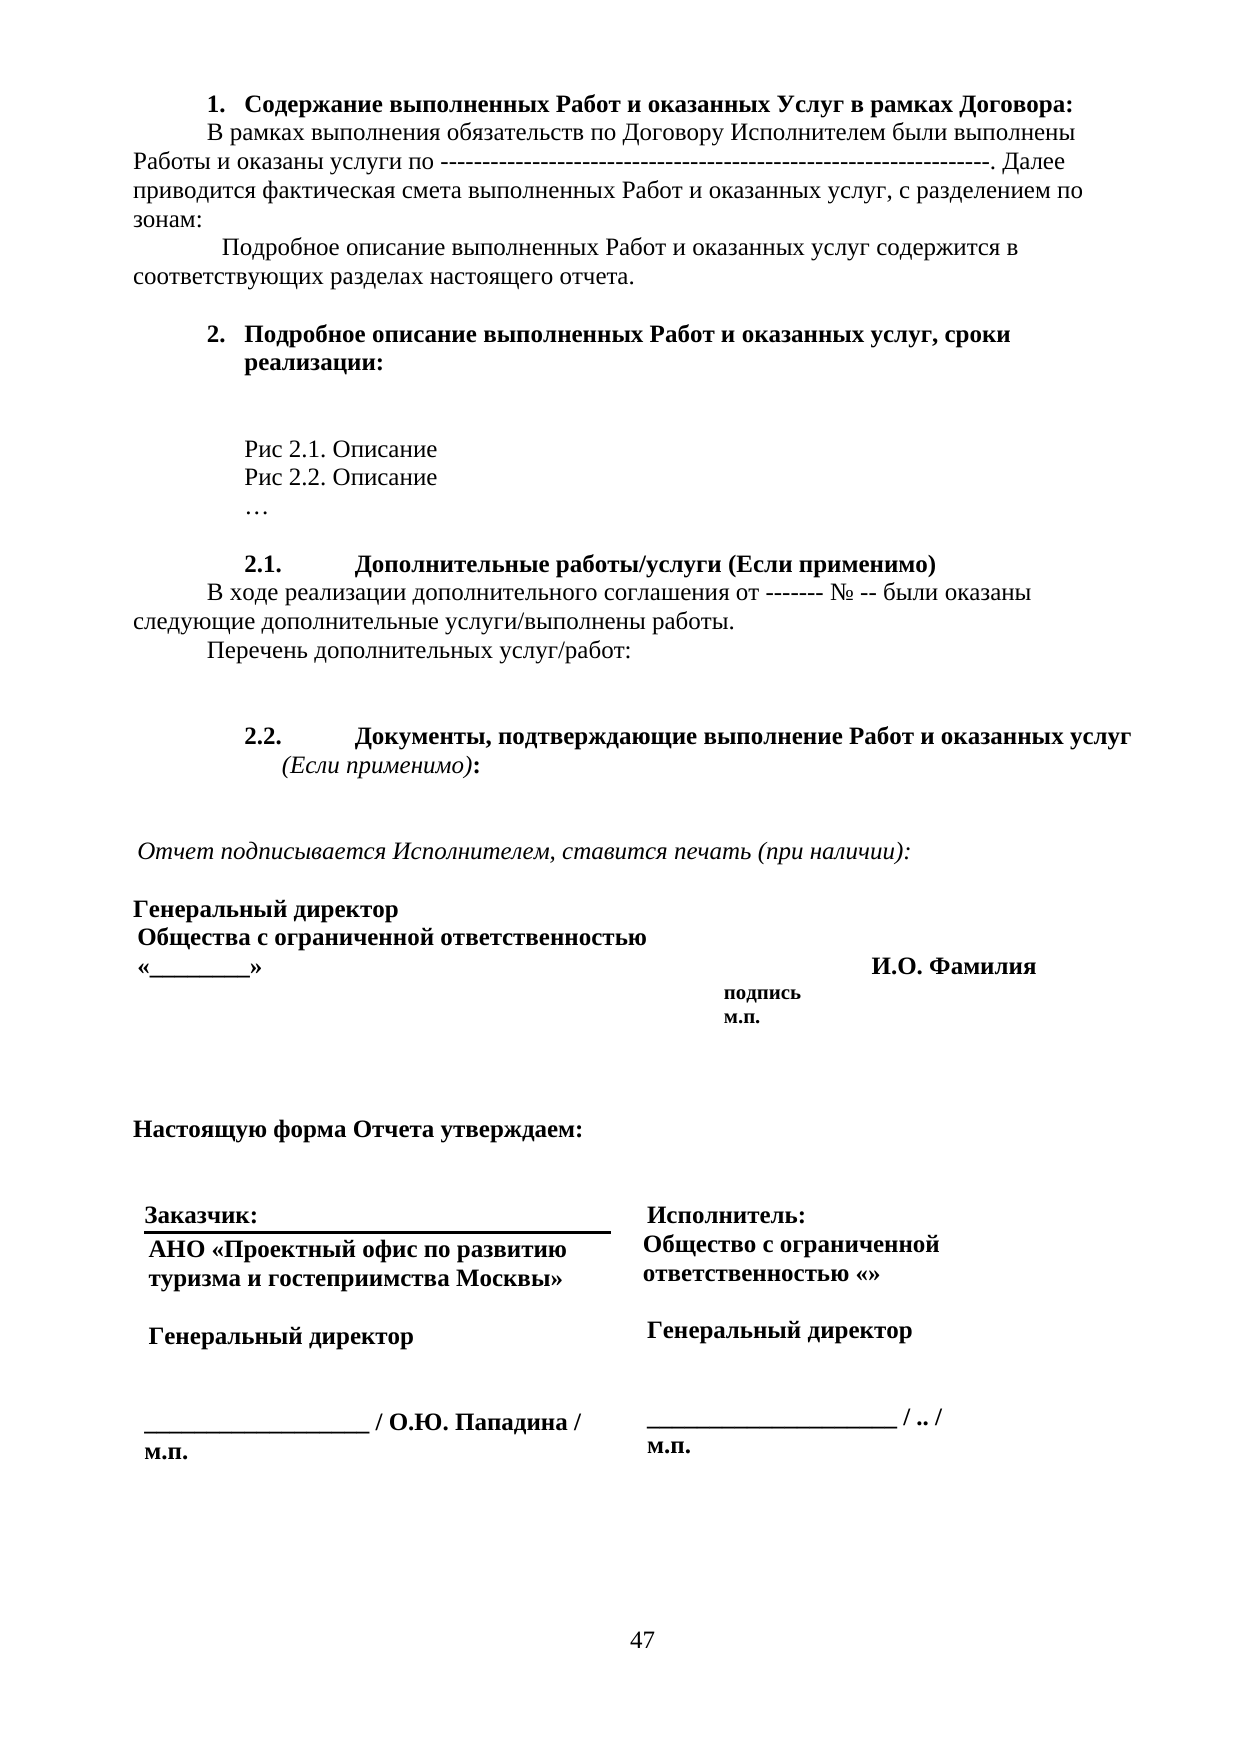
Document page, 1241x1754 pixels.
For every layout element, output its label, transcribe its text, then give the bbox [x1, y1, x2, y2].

text Генеральный директор [133, 894, 1152, 922]
list Документы, подтверждающие выполнение Работ и оказанных услуг (Если применимо): [244, 721, 1152, 779]
list Подробное описание выполненных Работ и оказанных услуг, сроки реализации: [207, 319, 1152, 376]
list Содержание выполненных Работ и оказанных Услуг в рамках Договора: [207, 89, 1152, 117]
list Рис 2.2. Описание [244, 462, 1152, 491]
text подпись [137, 980, 1152, 1004]
list … [244, 491, 1152, 520]
text Подробное описание выполненных Работ и оказанных услуг содержится в соответствующих разделах настоящего отчета. [133, 232, 1152, 290]
list Дополнительные работы/услуги (Если применимо) [244, 549, 1152, 577]
text «________» И.О. Фамилия [137, 951, 1152, 980]
text В ходе реализации дополнительного соглашения от ------- № -- были оказаны следующие дополнительные услуги/выполнены работы. [133, 577, 1152, 635]
text В рамках выполнения обязательств по Договору Исполнителем были выполнены Работы и оказаны услуги по ------------------------------------------------------------------. Далее приводится фактическая смета выполненных Работ и оказанных услуг, с разделением по зонам: [133, 117, 1152, 232]
text Настоящую форма Отчета утверждаем: [133, 1114, 1152, 1143]
list Рис 2.1. Описание [244, 434, 1152, 462]
table_header Заказчик: АНО «Проектный офис по развитию туризма и гостеприимства Москвы» Генеральный директор __________________ / О.Ю. Пападина / м.п. [133, 1201, 631, 1488]
text Общества с ограниченной ответственностью [137, 922, 1152, 951]
text м.п. [137, 1004, 1152, 1028]
text Перечень дополнительных услуг/работ: [133, 635, 1152, 664]
text Отчет подписывается Исполнителем, ставится печать (при наличии): [137, 836, 1152, 865]
table_header Исполнитель: Общество с ограниченной ответственностью «» Генеральный директор ____________________ / .. / м.п. [631, 1201, 1130, 1488]
